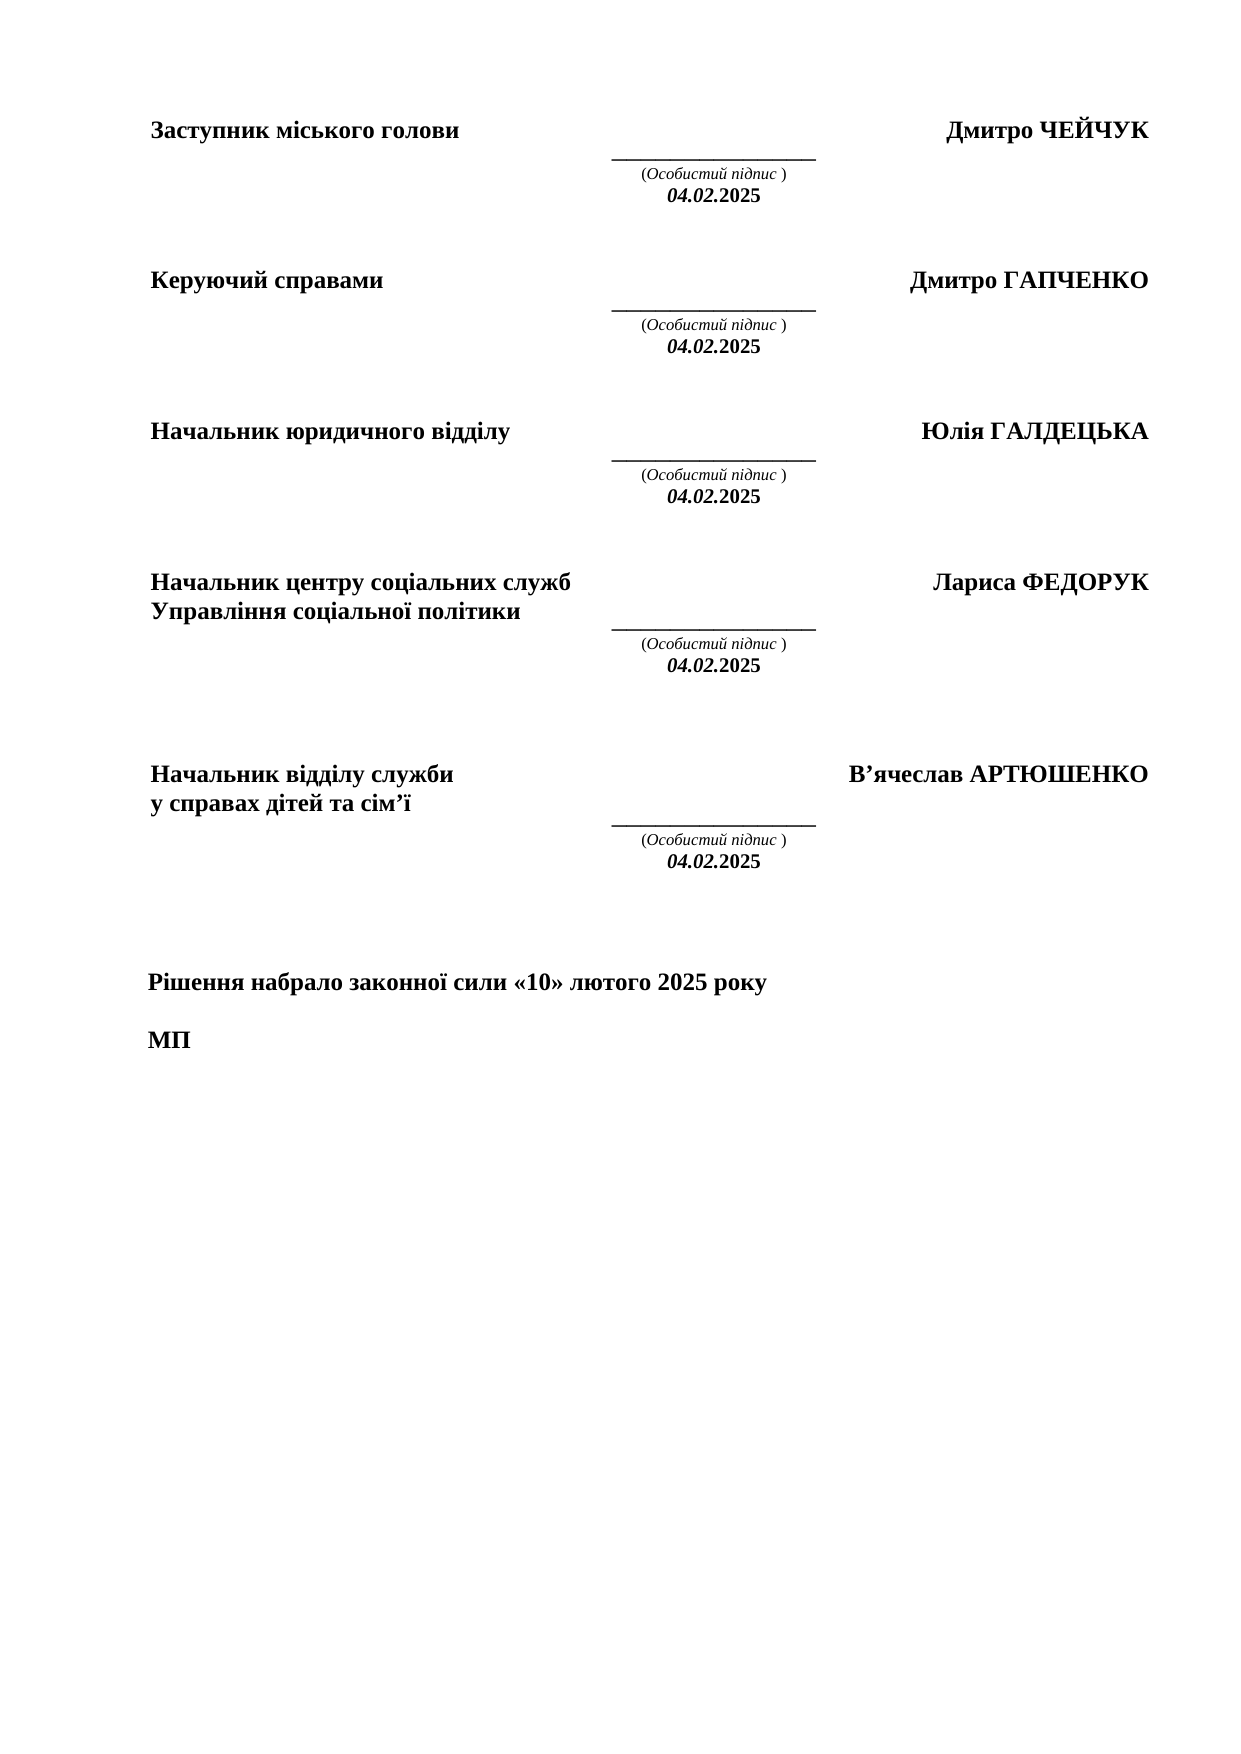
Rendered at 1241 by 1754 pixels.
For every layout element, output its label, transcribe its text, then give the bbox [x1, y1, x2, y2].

table_cell ______________ (Особистий підпис ) 04.02.2025 [596, 266, 831, 416]
table_header Дмитро ЧЕЙЧУК [831, 115, 1160, 266]
table_cell ______________ (Особистий підпис ) 04.02.2025 [596, 759, 831, 910]
table_cell Дмитро ГАПЧЕНКО [831, 266, 1160, 416]
table_cell В’ячеслав АРТЮШЕНКО [831, 759, 1160, 910]
table_cell ______________ (Особистий підпис ) 04.02.2025 [596, 416, 831, 567]
table_cell Начальник відділу служби у справах дітей та сім’ї [139, 759, 596, 910]
table_cell Начальник центру соціальних служб Управління соціальної політики [139, 567, 596, 759]
table_cell Начальник юридичного відділу [139, 416, 596, 567]
table_header ______________ (Особистий підпис ) 04.02.2025 [596, 115, 831, 266]
table_cell ______________ (Особистий підпис ) 04.02.2025 [596, 567, 831, 759]
text МП [148, 1025, 1152, 1053]
table_cell Юлія ГАЛДЕЦЬКА [831, 416, 1160, 567]
table_header Заступник міського голови [139, 115, 596, 266]
table_cell Керуючий справами [139, 266, 596, 416]
text Рішення набрало законної сили «10» лютого 2025 року [88, 967, 1152, 996]
table_cell Лариса ФЕДОРУК [831, 567, 1160, 759]
